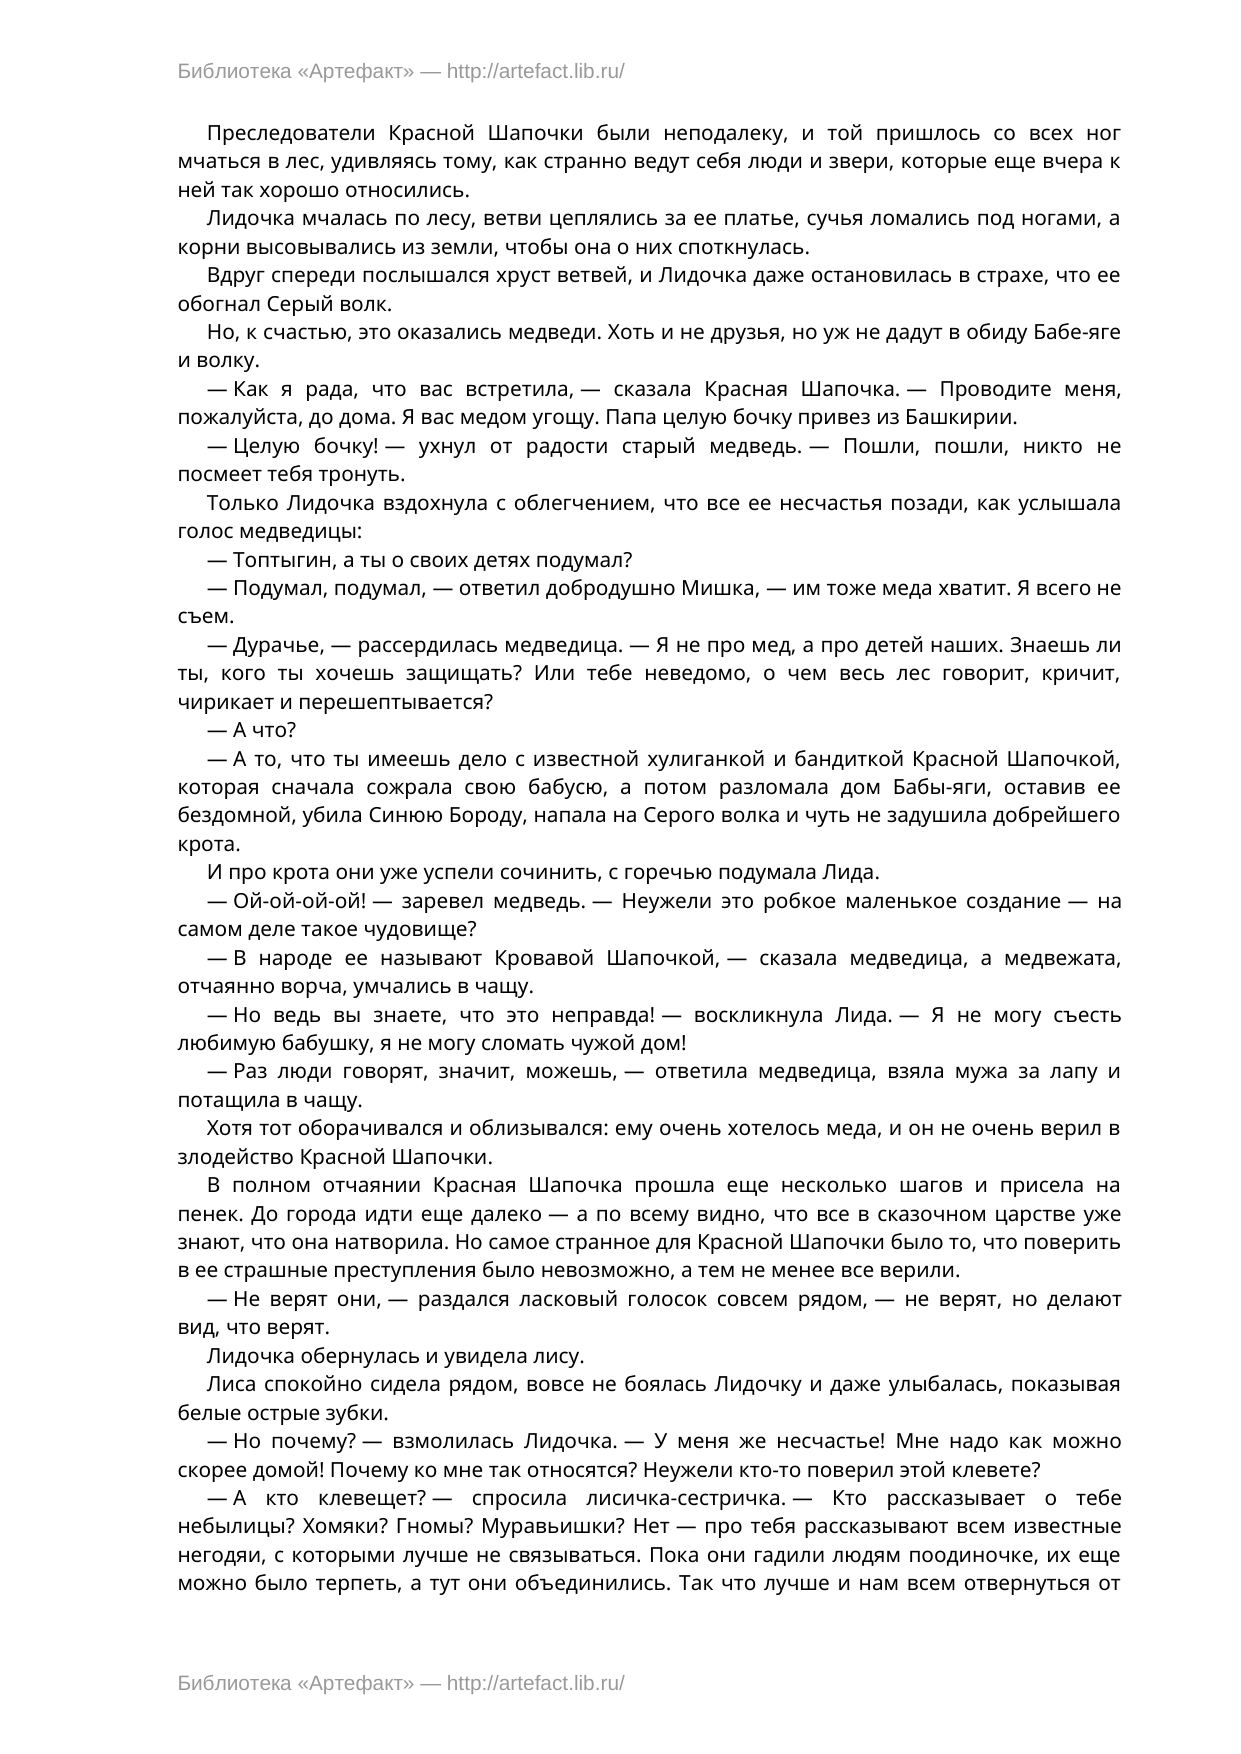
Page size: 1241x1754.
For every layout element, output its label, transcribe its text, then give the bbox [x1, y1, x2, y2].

text — Не верят они, — раздался ласковый голосок совсем рядом, — не верят, но делают вид, что верят. [177, 1284, 1122, 1341]
text — Раз люди говорят, значит, можешь, — ответила медведица, взяла мужа за лапу и потащила в чащу. [177, 1057, 1122, 1113]
text — А что? [177, 715, 1122, 744]
text — В народе ее называют Кровавой Шапочкой, — сказала медведица, а медвежата, отчаянно ворча, умчались в чащу. [177, 943, 1122, 1000]
text — Но ведь вы знаете, что это неправда! — воскликнула Лида. — Я не могу съесть любимую бабушку, я не могу сломать чужой дом! [177, 1000, 1122, 1057]
text И про крота они уже успели сочинить, с горечью подумала Лида. [177, 857, 1122, 886]
text — Топтыгин, а ты о своих детях подумал? [177, 545, 1122, 573]
text Лидочка мчалась по лесу, ветви цеплялись за ее платье, сучья ломались под ногами, а корни высовывались из земли, чтобы она о них споткнулась. [177, 203, 1122, 260]
text Лиса спокойно сидела рядом, вовсе не боялась Лидочку и даже улыбалась, показывая белые острые зубки. [177, 1369, 1122, 1426]
text — Как я рада, что вас встретила, — сказала Красная Шапочка. — Проводите меня, пожалуйста, до дома. Я вас медом угощу. Папа целую бочку привез из Башкирии. [177, 374, 1122, 431]
text — А то, что ты имеешь дело с известной хулиганкой и бандиткой Красной Шапочкой, которая сначала сожрала свою бабусю, а потом разломала дом Бабы-яги, оставив ее бездомной, убила Синюю Бороду, напала на Серого волка и чуть не задушила добрейшего крота. [177, 744, 1122, 857]
text Лидочка обернулась и увидела лису. [177, 1341, 1122, 1369]
text — Подумал, подумал, — ответил добродушно Мишка, — им тоже меда хватит. Я всего не съем. [177, 573, 1122, 630]
text Преследователи Красной Шапочки были неподалеку, и той пришлось со всех ног мчаться в лес, удивляясь тому, как странно ведут себя люди и звери, которые еще вчера к ней так хорошо относились. [177, 118, 1122, 203]
text — Целую бочку! — ухнул от радости старый медведь. — Пошли, пошли, никто не посмеет тебя тронуть. [177, 431, 1122, 488]
text — Дурачье, — рассердилась медведица. — Я не про мед, а про детей наших. Знаешь ли ты, кого ты хочешь защищать? Или тебе неведомо, о чем весь лес говорит, кричит, чирикает и перешептывается? [177, 630, 1122, 715]
text — Ой-ой-ой-ой! — заревел медведь. — Неужели это робкое маленькое создание — на самом деле такое чудовище? [177, 886, 1122, 943]
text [177, 1483, 1122, 1597]
text Вдруг спереди послышался хруст ветвей, и Лидочка даже остановилась в страхе, что ее обогнал Серый волк. [177, 260, 1122, 317]
text Только Лидочка вздохнула с облегчением, что все ее несчастья позади, как услышала голос медведицы: [177, 488, 1122, 545]
text Хотя тот оборачивался и облизывался: ему очень хотелось меда, и он не очень верил в злодейство Красной Шапочки. [177, 1113, 1122, 1170]
text — Но почему? — взмолилась Лидочка. — У меня же несчастье! Мне надо как можно скорее домой! Почему ко мне так относятся? Неужели кто-то поверил этой клевете? [177, 1426, 1122, 1483]
text В полном отчаянии Красная Шапочка прошла еще несколько шагов и присела на пенек. До города идти еще далеко — а по всему видно, что все в сказочном царстве уже знают, что она натворила. Но самое странное для Красной Шапочки было то, что поверить в ее страшные преступления было невозможно, а тем не менее все верили. [177, 1170, 1122, 1284]
text Но, к счастью, это оказались медведи. Хоть и не друзья, но уж не дадут в обиду Бабе-яге и волку. [177, 317, 1122, 374]
